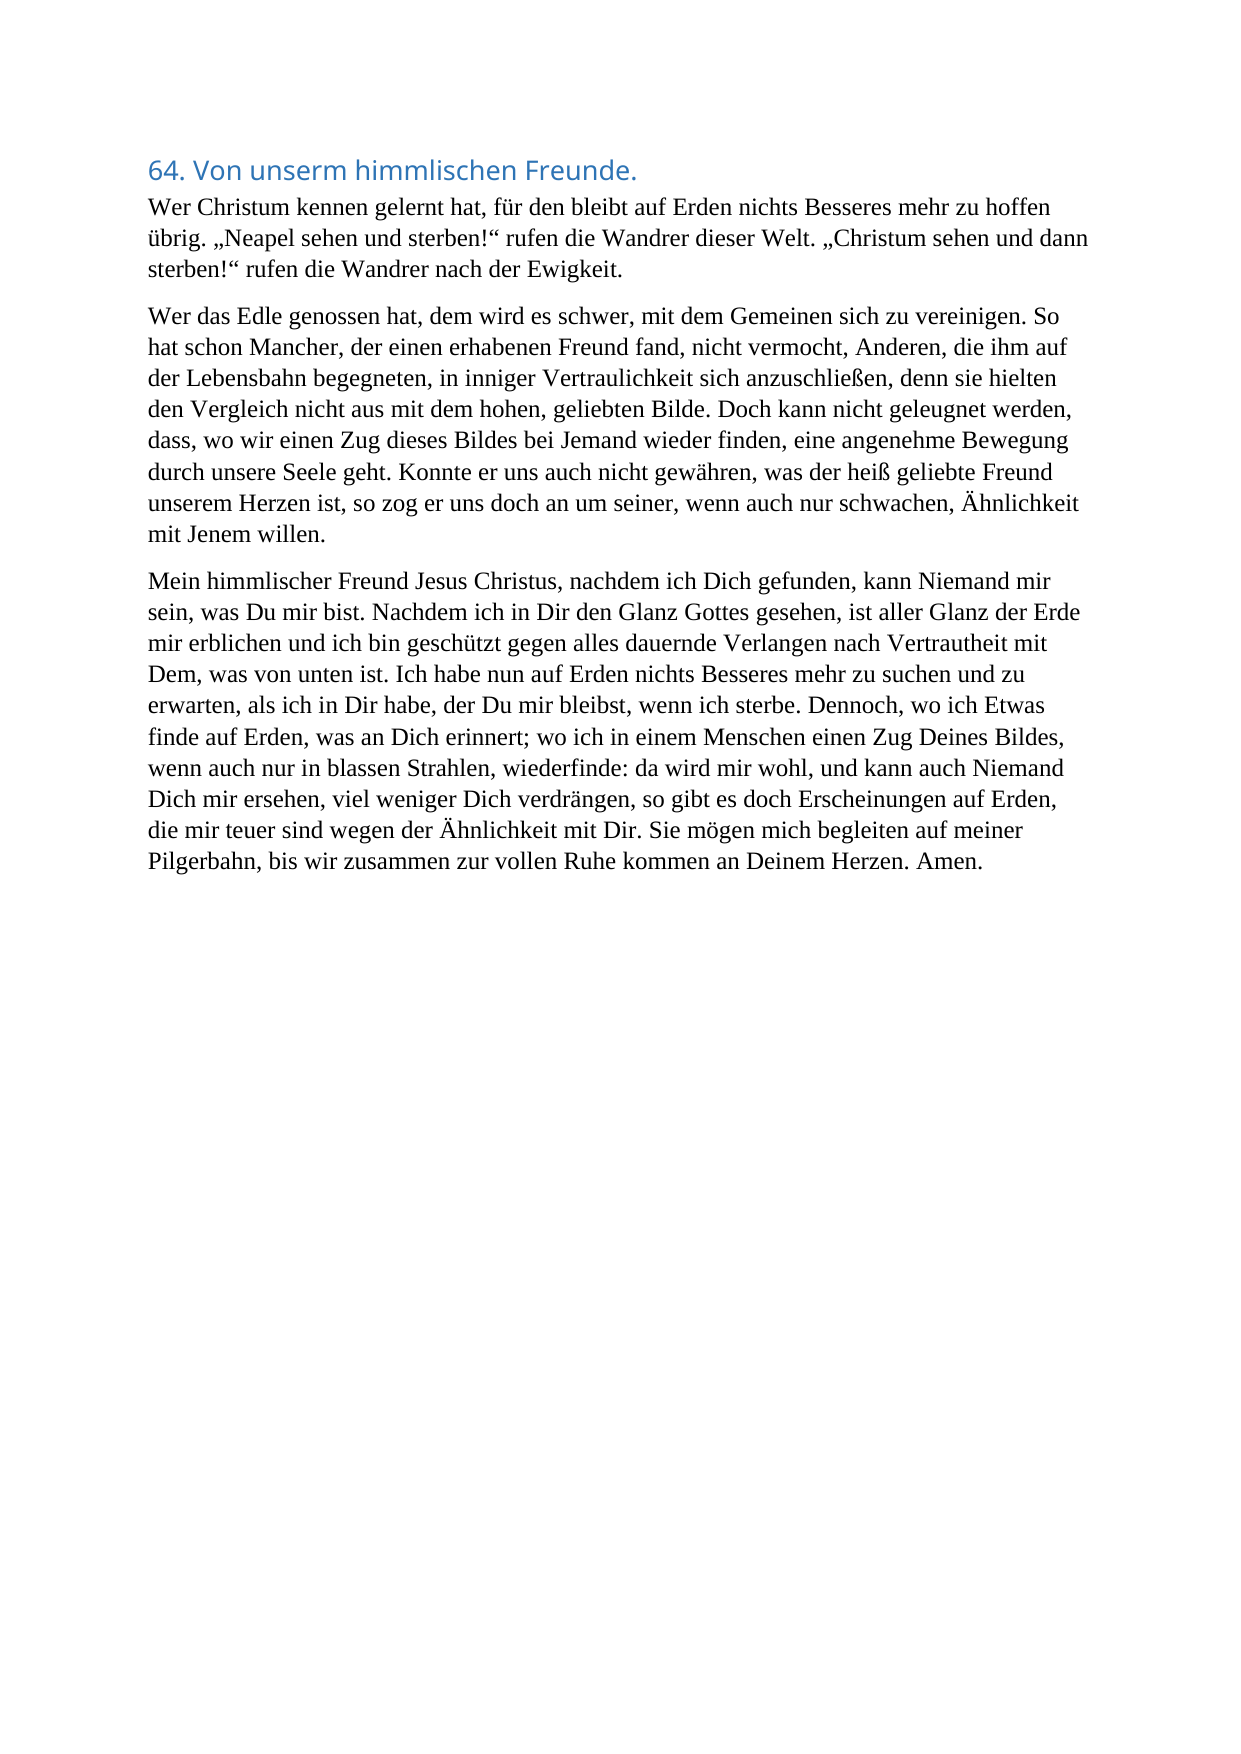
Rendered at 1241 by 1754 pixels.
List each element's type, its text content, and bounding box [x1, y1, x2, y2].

subtitle 64. Von unserm himmlischen Freunde. [148, 152, 1093, 189]
text Mein himmlischer Freund Jesus Christus, nachdem ich Dich gefunden, kann Niemand mir sein, was Du mir bist. Nachdem ich in Dir den Glanz Gottes gesehen, ist aller Glanz der Erde mir erblichen und ich bin geschützt gegen alles dauernde Verlangen nach Vertrautheit mit Dem, was von unten ist. Ich habe nun auf Erden nichts Besseres mehr zu suchen und zu erwarten, als ich in Dir habe, der Du mir bleibst, wenn ich sterbe. Dennoch, wo ich Etwas finde auf Erden, was an Dich erinnert; wo ich in einem Menschen einen Zug Deines Bildes, wenn auch nur in blassen Strahlen, wiederfinde: da wird mir wohl, und kann auch Niemand Dich mir ersehen, viel weniger Dich verdrängen, so gibt es doch Erscheinungen auf Erden, die mir teuer sind wegen der Ähnlichkeit mit Dir. Sie mögen mich begleiten auf meiner Pilgerbahn, bis wir zusammen zur vollen Ruhe kommen an Deinem Herzen. Amen. [148, 566, 1093, 874]
text Wer Christum kennen gelernt hat, für den bleibt auf Erden nichts Besseres mehr zu hoffen übrig. „Neapel sehen und sterben!“ rufen die Wandrer dieser Welt. „Christum sehen und dann sterben!“ rufen die Wandrer nach der Ewigkeit. [148, 192, 1093, 282]
text Wer das Edle genossen hat, dem wird es schwer, mit dem Gemeinen sich zu vereinigen. So hat schon Mancher, der einen erhabenen Freund fand, nicht vermocht, Anderen, die ihm auf der Lebensbahn begegneten, in inniger Vertraulichkeit sich anzuschließen, denn sie hielten den Vergleich nicht aus mit dem hohen, geliebten Bilde. Doch kann nicht geleugnet werden, dass, wo wir einen Zug dieses Bildes bei Jemand wieder finden, eine angenehme Bewegung durch unsere Seele geht. Konnte er uns auch nicht gewähren, was der heiß geliebte Freund unserem Herzen ist, so zog er uns doch an um seiner, wenn auch nur schwachen, Ähnlichkeit mit Jenem willen. [148, 301, 1093, 547]
